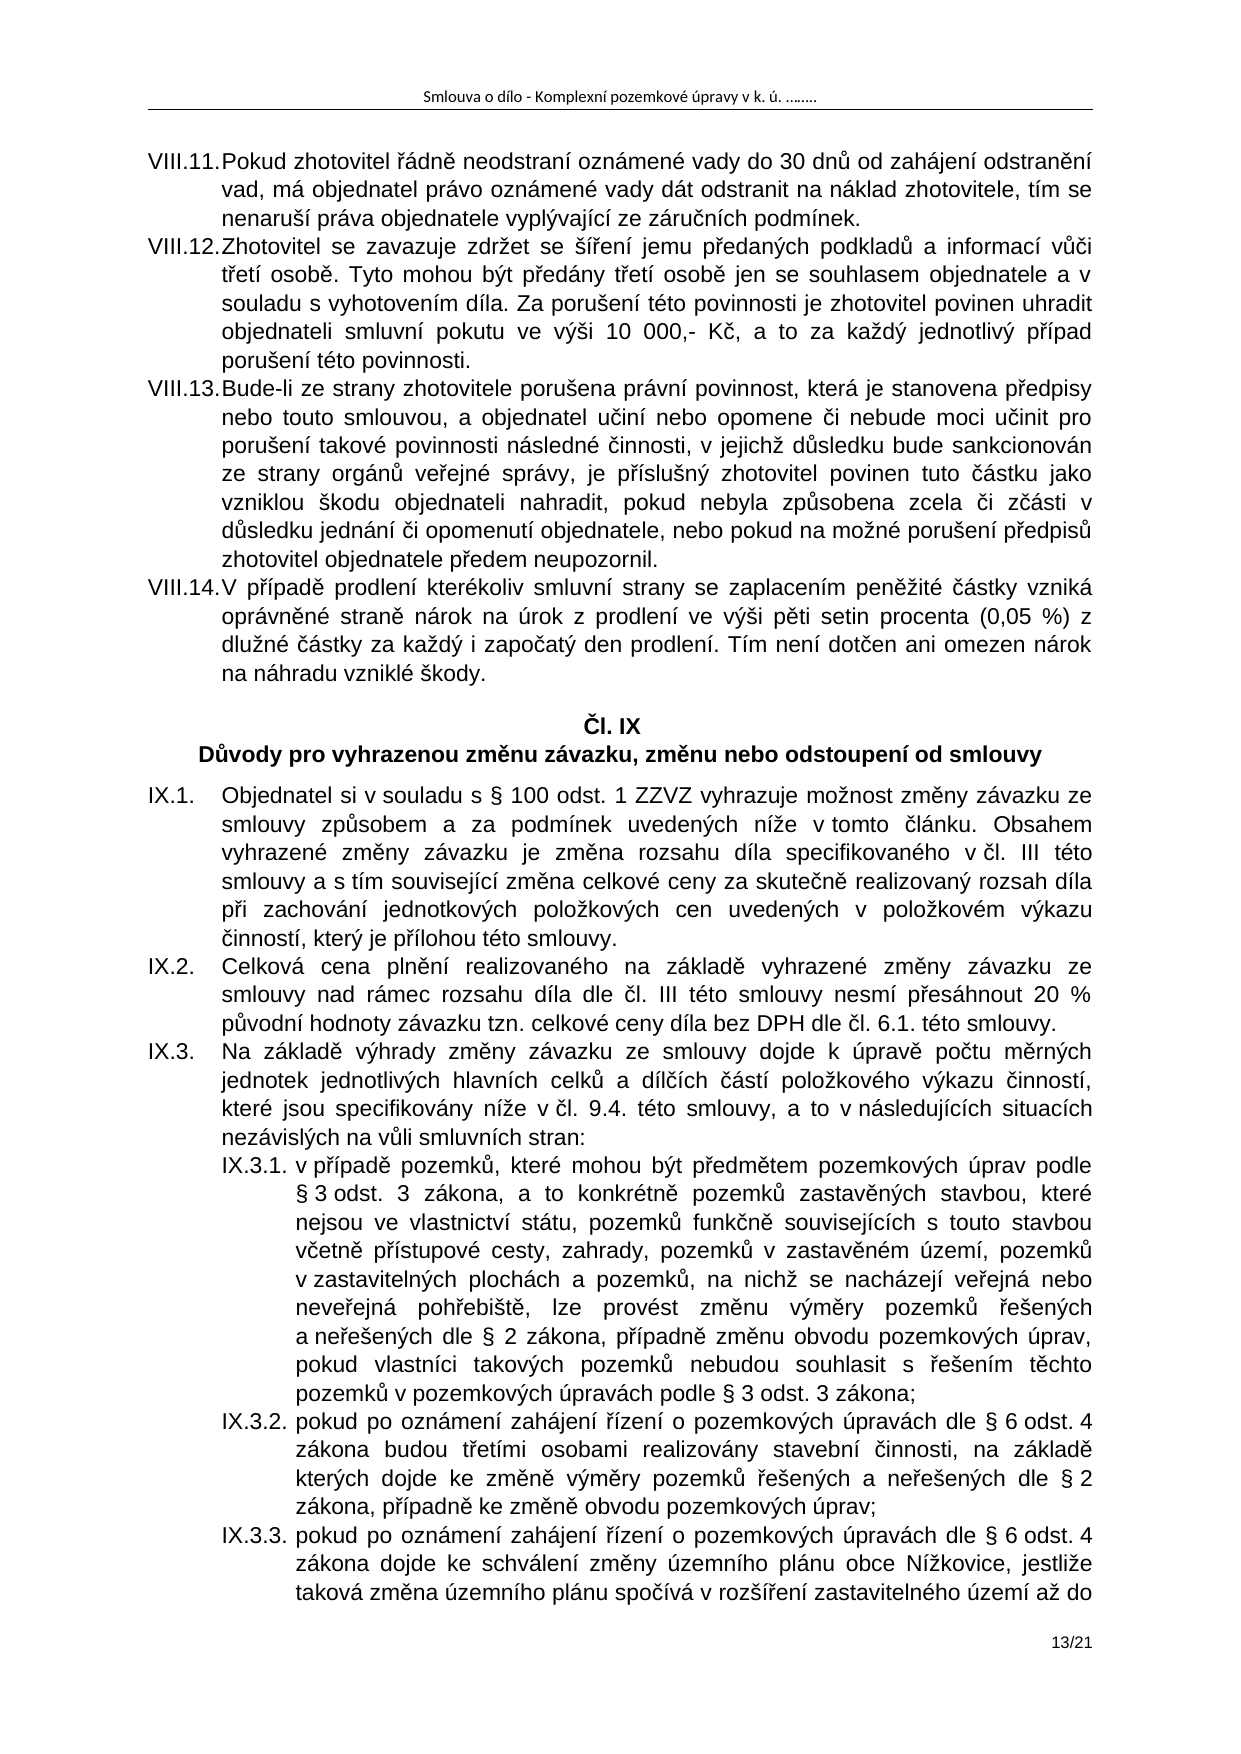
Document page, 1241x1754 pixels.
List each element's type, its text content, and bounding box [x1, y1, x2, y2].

list Celková cena plnění realizovaného na základě vyhrazené změny závazku ze smlouvy nad rámec rozsahu díla dle čl. III této smlouvy nesmí přesáhnout 20 % původní hodnoty závazku tzn. celkové ceny díla bez DPH dle čl. 6.1. této smlouvy. [148, 953, 1093, 1036]
list Zhotovitel se zavazuje zdržet se šíření jemu předaných podkladů a informací vůči třetí osobě. Tyto mohou být předány třetí osobě jen se souhlasem objednatele a v souladu s vyhotovením díla. Za porušení této povinnosti je zhotovitel povinen uhradit objednateli smluvní pokutu ve výši 10 000,- Kč, a to za každý jednotlivý případ porušení této povinnosti. [148, 233, 1093, 373]
list Na základě výhrady změny závazku ze smlouvy dojde k úpravě počtu měrných jednotek jednotlivých hlavních celků a dílčích částí položkového výkazu činností, které jsou specifikovány níže v čl. 9.4. této smlouvy, a to v následujících situacích nezávislých na vůli smluvních stran: [148, 1038, 1093, 1150]
list Objednatel si v souladu s § 100 odst. 1 ZZVZ vyhrazuje možnost změny závazku ze smlouvy způsobem a za podmínek uvedených níže v tomto článku. Obsahem vyhrazené změny závazku je změna rozsahu díla specifikovaného v čl. III této smlouvy a s tím související změna celkové ceny za skutečně realizovaný rozsah díla při zachování jednotkových položkových cen uvedených v položkovém výkazu činností, který je přílohou této smlouvy. [148, 782, 1093, 951]
list V případě prodlení kterékoliv smluvní strany se zaplacením peněžité částky vzniká oprávněné straně nárok na úrok z prodlení ve výši pěti setin procenta (0,05 %) z dlužné částky za každý i započatý den prodlení. Tím není dotčen ani omezen nárok na náhradu vzniklé škody. [148, 574, 1093, 686]
text v případě pozemků, které mohou být předmětem pozemkových úprav podle § 3 odst. 3 zákona, a to konkrétně pozemků zastavěných stavbou, které nejsou ve vlastnictví státu, pozemků funkčně souvisejících s touto stavbou včetně přístupové cesty, zahrady, pozemků v zastavěném území, pozemků v zastavitelných plochách a pozemků, na nichž se nacházejí veřejná nebo neveřejná pohřebiště, lze provést změnu výměry pozemků řešených a neřešených dle § 2 zákona, případně změnu obvodu pozemkových úprav, pokud vlastníci takových pozemků nebudou souhlasit s řešením těchto pozemků v pozemkových úpravách podle § 3 odst. 3 zákona; [221, 1152, 1093, 1406]
text Důvody pro vyhrazenou změnu závazku, změnu nebo odstoupení od smlouvy [148, 713, 1093, 768]
list Bude-li ze strany zhotovitele porušena právní povinnost, která je stanovena předpisy nebo touto smlouvou, a objednatel učiní nebo opomene či nebude moci učinit pro porušení takové povinnosti následné činnosti, v jejichž důsledku bude sankcionován ze strany orgánů veřejné správy, je příslušný zhotovitel povinen tuto částku jako vzniklou škodu objednateli nahradit, pokud nebyla způsobena zcela či zčásti v důsledku jednání či opomenutí objednatele, nebo pokud na možné porušení předpisů zhotovitel objednatele předem neupozornil. [148, 375, 1093, 572]
text pokud po oznámení zahájení řízení o pozemkových úpravách dle § 6 odst. 4 zákona budou třetími osobami realizovány stavební činnosti, na základě kterých dojde ke změně výměry pozemků řešených a neřešených dle § 2 zákona, případně ke změně obvodu pozemkových úprav; [221, 1408, 1093, 1519]
list Pokud zhotovitel řádně neodstraní oznámené vady do 30 dnů od zahájení odstranění vad, má objednatel právo oznámené vady dát odstranit na náklad zhotovitele, tím se nenaruší práva objednatele vyplývající ze záručních podmínek. [148, 148, 1093, 231]
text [221, 1522, 1093, 1605]
